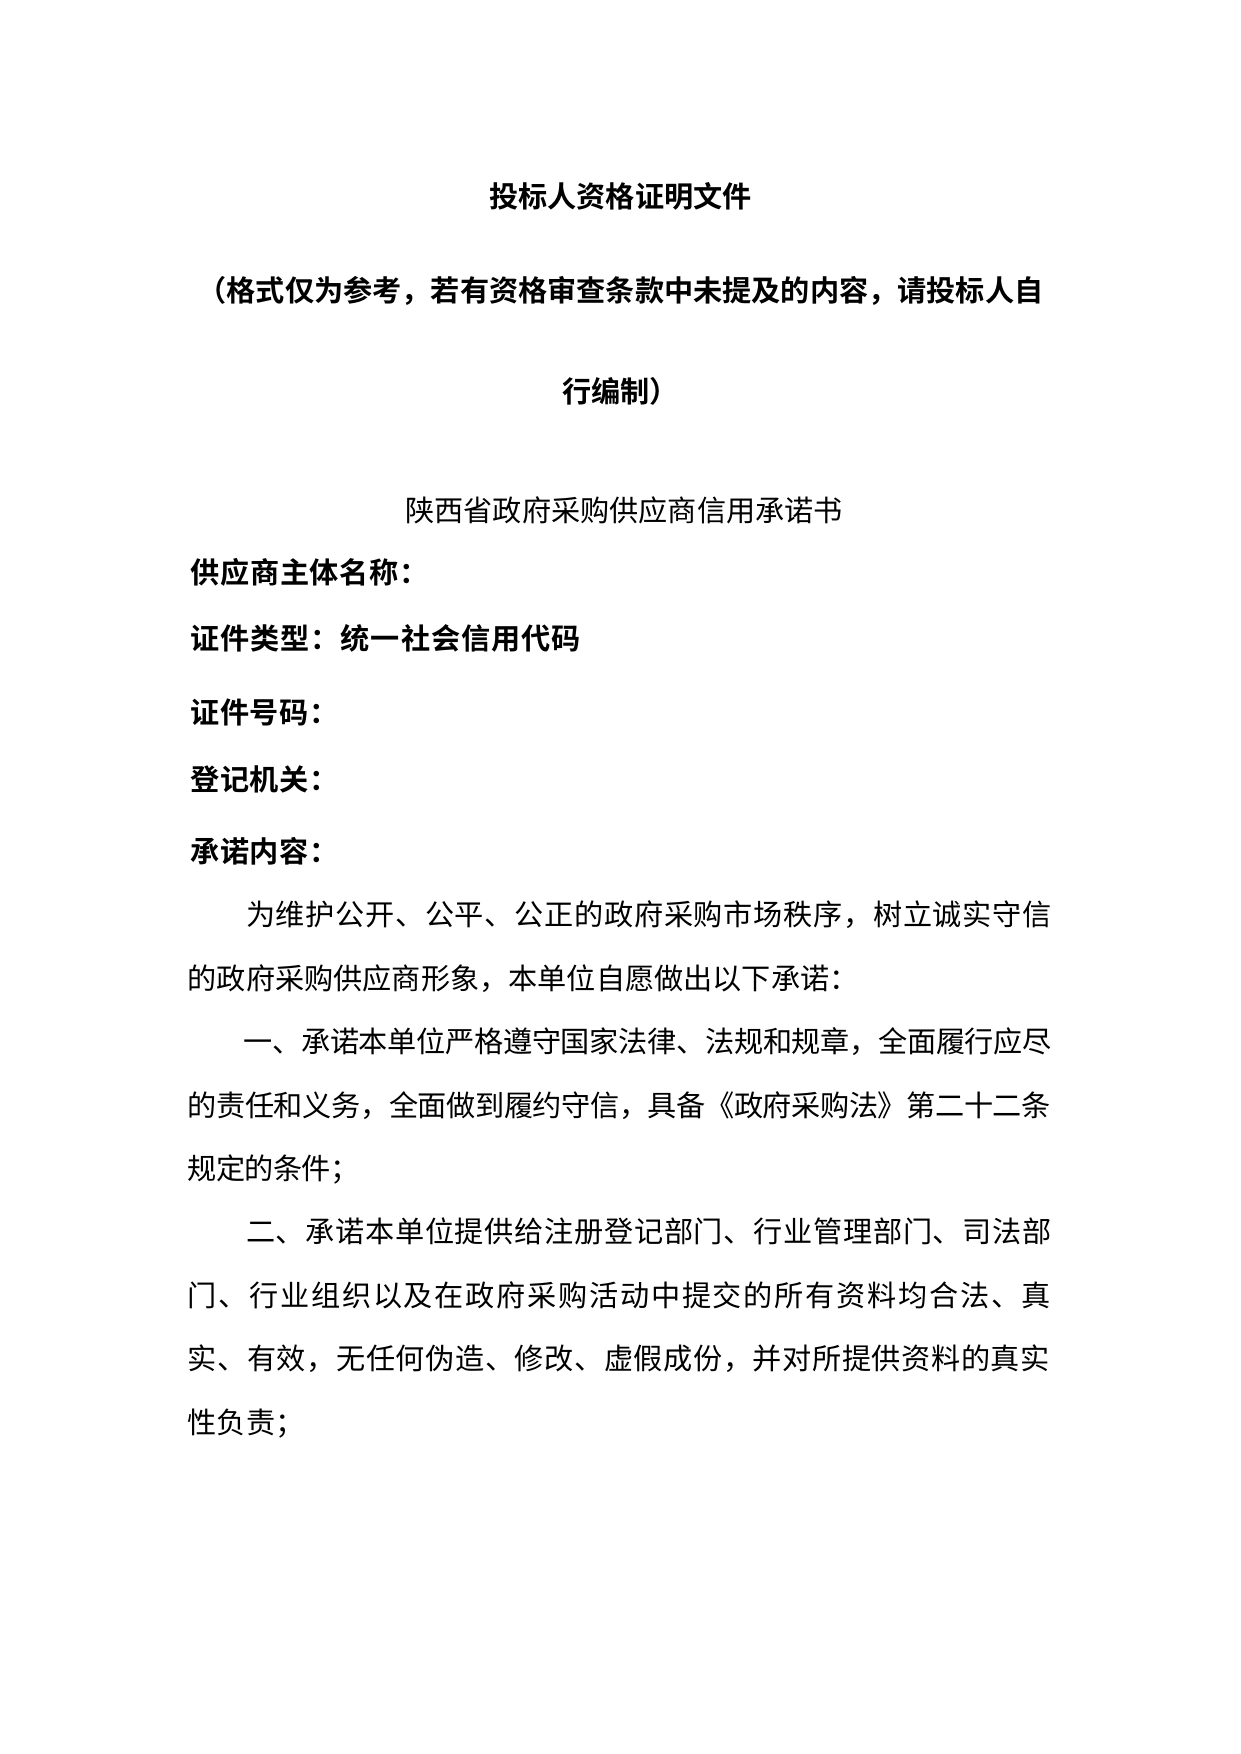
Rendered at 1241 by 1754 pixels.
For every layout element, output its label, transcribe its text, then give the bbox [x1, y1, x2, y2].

list 陕西省政府采购供应商信用承诺书 [187, 476, 1053, 541]
subtitle （格式仅为参考，若有资格审查条款中未提及的内容，请投标人自行编制） [187, 256, 1053, 422]
text 登记机关： [190, 756, 1053, 804]
text 一、承诺本单位严格遵守国家法律、法规和规章，全面履行应尽的责任和义务，全面做到履约守信，具备《政府采购法》第二十二条规定的条件； [187, 1019, 1053, 1188]
text 证件号码： [190, 690, 1053, 732]
text 证件类型：统一社会信用代码 [190, 615, 1053, 665]
text 承诺内容： [190, 828, 1053, 871]
text 供应商主体名称： [190, 549, 1053, 591]
list 投标人资格证明文件 [187, 162, 1053, 227]
text 为维护公开、公平、公正的政府采购市场秩序，树立诚实守信的政府采购供应商形象，本单位自愿做出以下承诺： [187, 892, 1053, 998]
text 二、承诺本单位提供给注册登记部门、行业管理部门、司法部门、行业组织以及在政府采购活动中提交的所有资料均合法、真实、有效，无任何伪造、修改、虚假成份，并对所提供资料的真实性负责； [187, 1209, 1053, 1442]
